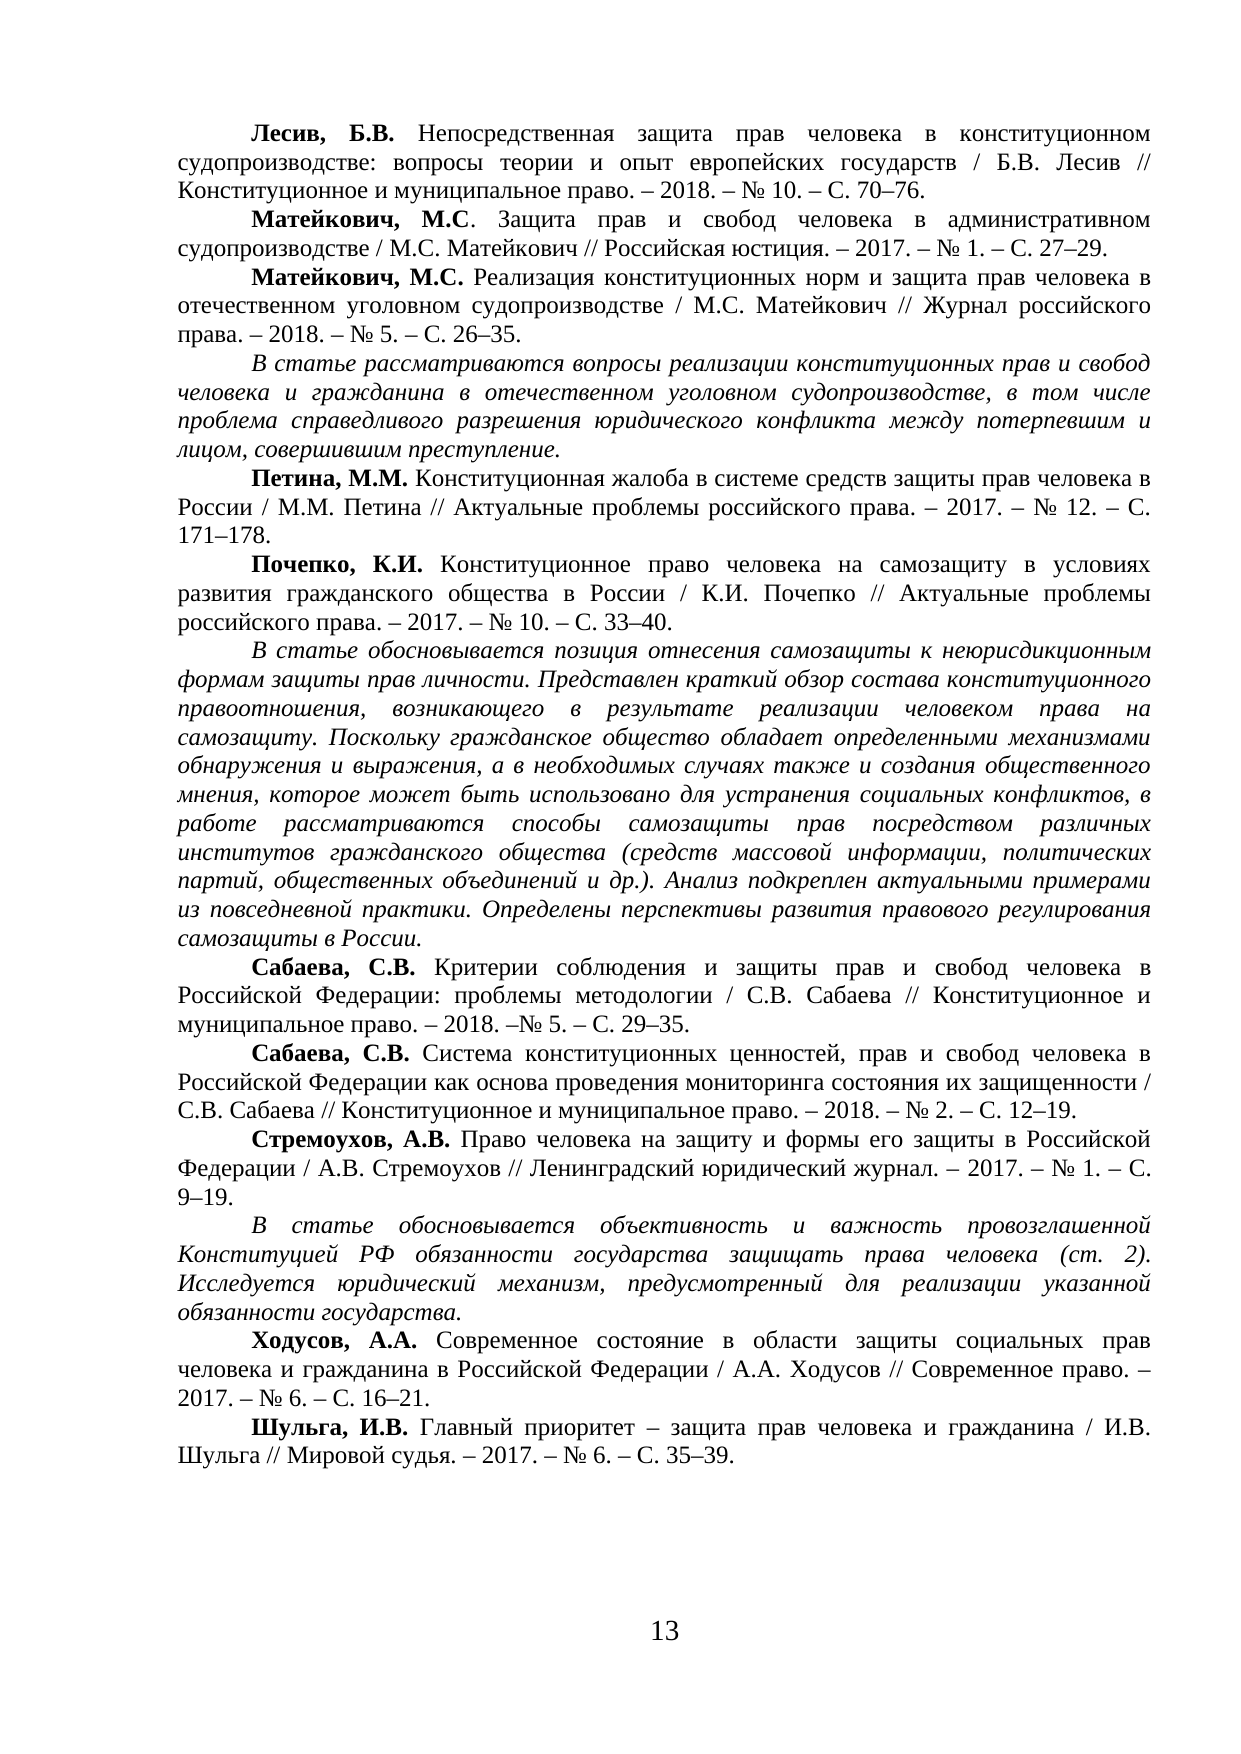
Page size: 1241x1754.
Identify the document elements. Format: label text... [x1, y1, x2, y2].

text Ходусов, А.А. Современное состояние в области защиты социальных прав человека и гражданина в Российской Федерации / А.А. Ходусов // Современное право. – 2017. – № 6. – С. 16–21. [177, 1326, 1152, 1412]
text Стремоухов, А.В. Право человека на защиту и формы его защиты в Российской Федерации / А.В. Стремоухов // Ленинградский юридический журнал. – 2017. – № 1. – С. 9–19. [177, 1124, 1152, 1211]
text Сабаева, С.В. Критерии соблюдения и защиты прав и свобод человека в Российской Федерации: проблемы методологии / С.В. Сабаева // Конституционное и муниципальное право. – 2018. –№ 5. – С. 29–35. [177, 952, 1152, 1038]
text Петина, М.М. Конституционная жалоба в системе средств защиты прав человека в России / М.М. Петина // Актуальные проблемы российского права. – 2017. – № 12. – С. 171–178. [177, 463, 1152, 549]
text Матейкович, М.С. Защита прав и свобод человека в административном судопроизводстве / М.С. Матейкович // Российская юстиция. – 2017. – № 1. – С. 27–29. [177, 204, 1152, 262]
text Лесив, Б.В. Непосредственная защита прав человека в конституционном судопроизводстве: вопросы теории и опыт европейских государств / Б.В. Лесив // Конституционное и муниципальное право. – 2018. – № 10. – С. 70–76. [177, 118, 1152, 204]
text Почепко, К.И. Конституционное право человека на самозащиту в условиях развития гражданского общества в России / К.И. Почепко // Актуальные проблемы российского права. – 2017. – № 10. – С. 33–40. [177, 549, 1152, 636]
text В статье обосновывается позиция отнесения самозащиты к неюрисдикционным формам защиты прав личности. Представлен краткий обзор состава конституционного правоотношения, возникающего в результате реализации человеком права на самозащиту. Поскольку гражданское общество обладает определенными механизмами обнаружения и выражения, а в необходимых случаях также и создания общественного мнения, которое может быть использовано для устранения социальных конфликтов, в работе рассматриваются способы самозащиты прав посредством различных институтов гражданского общества (средств массовой информации, политических партий, общественных объединений и др.). Анализ подкреплен актуальными примерами из повседневной практики. Определены перспективы развития правового регулирования самозащиты в России. [177, 636, 1152, 952]
text Матейкович, М.С. Реализация конституционных норм и защита прав человека в отечественном уголовном судопроизводстве / М.С. Матейкович // Журнал российского права. – 2018. – № 5. – С. 26–35. [177, 262, 1152, 348]
text В статье обосновывается объективность и важность провозглашенной Конституцией РФ обязанности государства защищать права человека (ст. 2). Исследуется юридический механизм, предусмотренный для реализации указанной обязанности государства. [177, 1211, 1152, 1326]
text Сабаева, С.В. Система конституционных ценностей, прав и свобод человека в Российской Федерации как основа проведения мониторинга состояния их защищенности / С.В. Сабаева // Конституционное и муниципальное право. – 2018. – № 2. – С. 12–19. [177, 1038, 1152, 1124]
text В статье рассматриваются вопросы реализации конституционных прав и свобод человека и гражданина в отечественном уголовном судопроизводстве, в том числе проблема справедливого разрешения юридического конфликта между потерпевшим и лицом, совершившим преступление. [177, 348, 1152, 463]
text Шульга, И.В. Главный приоритет – защита прав человека и гражданина / И.В. Шульга // Мировой судья. – 2017. – № 6. – С. 35–39. [177, 1412, 1152, 1469]
